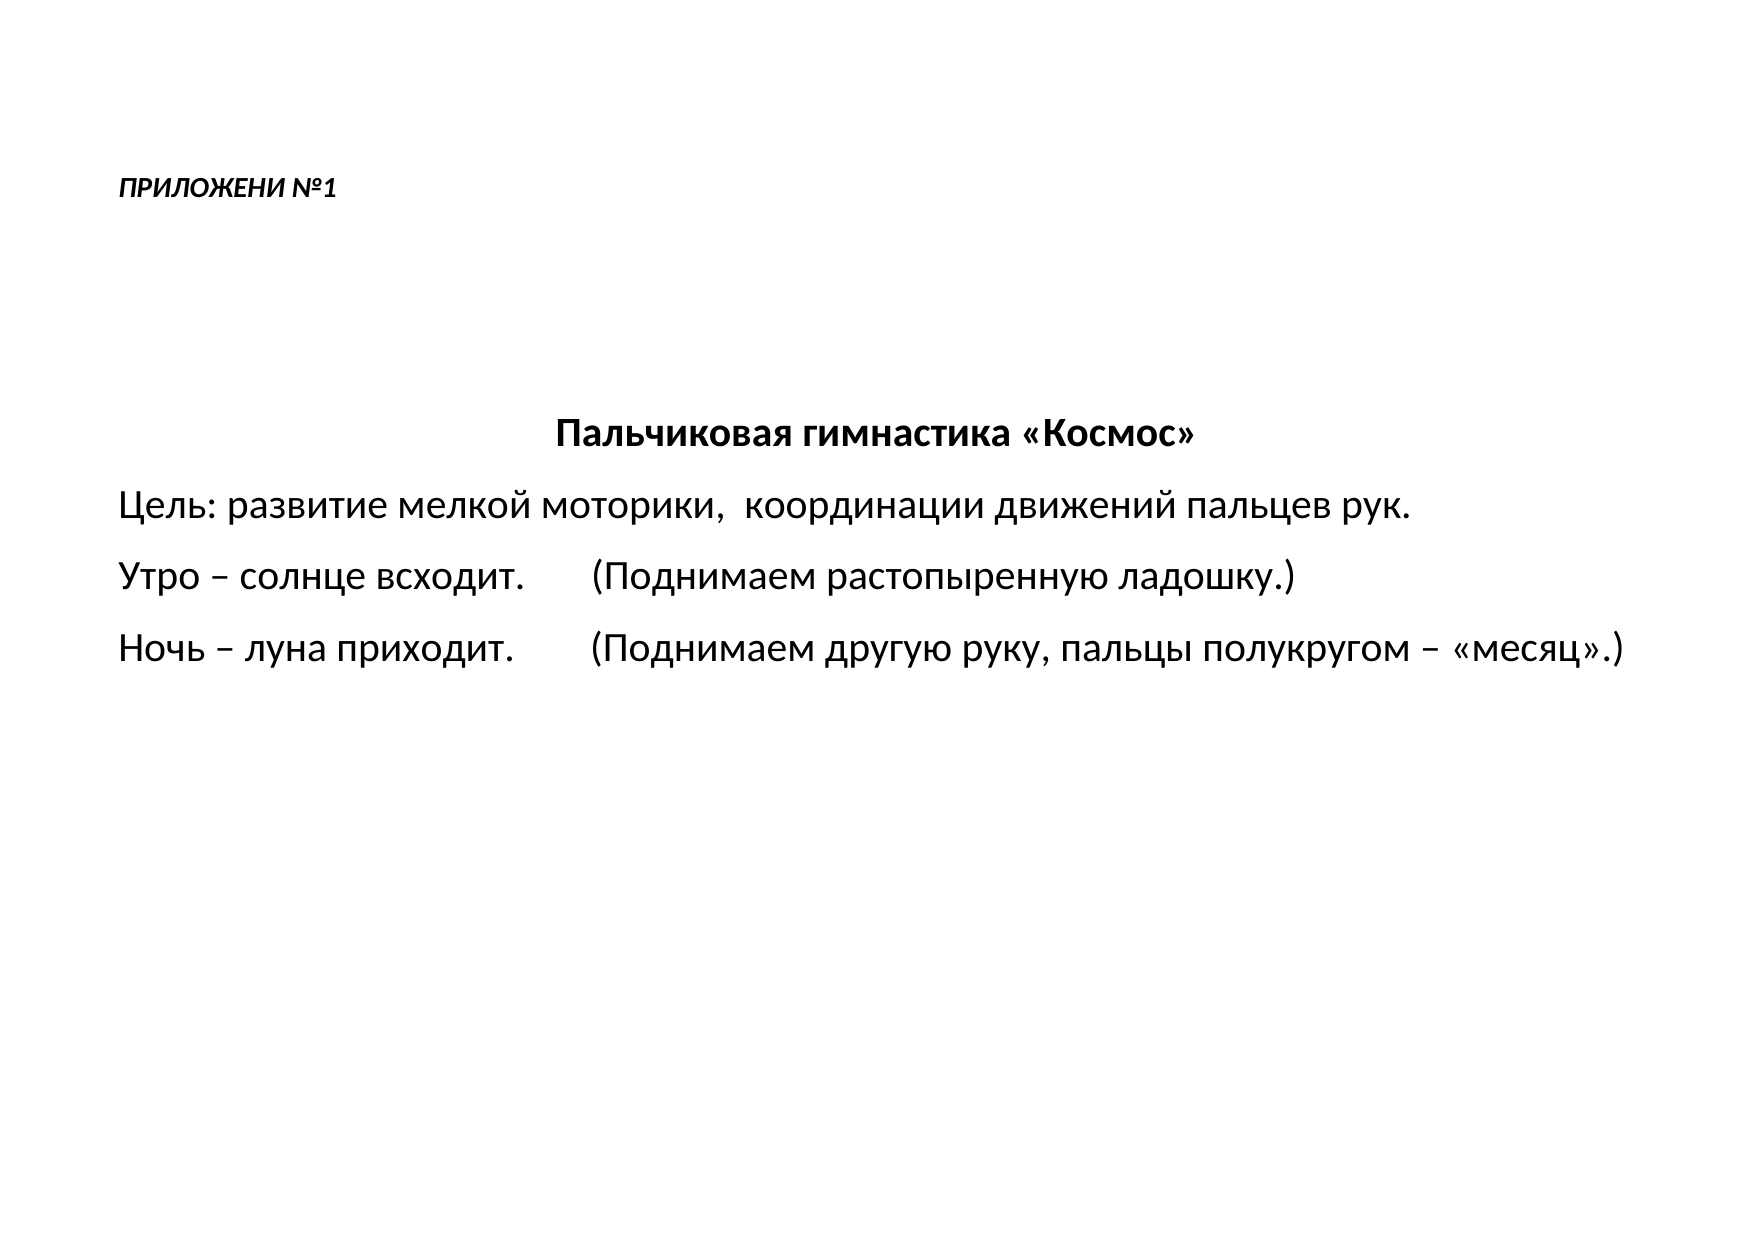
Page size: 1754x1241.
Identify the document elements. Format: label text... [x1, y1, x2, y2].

text ПРИЛОЖЕНИ №1 [118, 169, 1636, 205]
text Цель: развитие мелкой моторики, координации движений пальцев рук. [118, 478, 1636, 528]
text Утро – солнце всходит. (Поднимаем растопыренную ладошку.) [118, 549, 1636, 600]
text Ночь – луна приходит. (Поднимаем другую руку, пальцы полукругом – «месяц».) [118, 621, 1636, 672]
text Пальчиковая гимнастика «Космос» [118, 406, 1636, 457]
